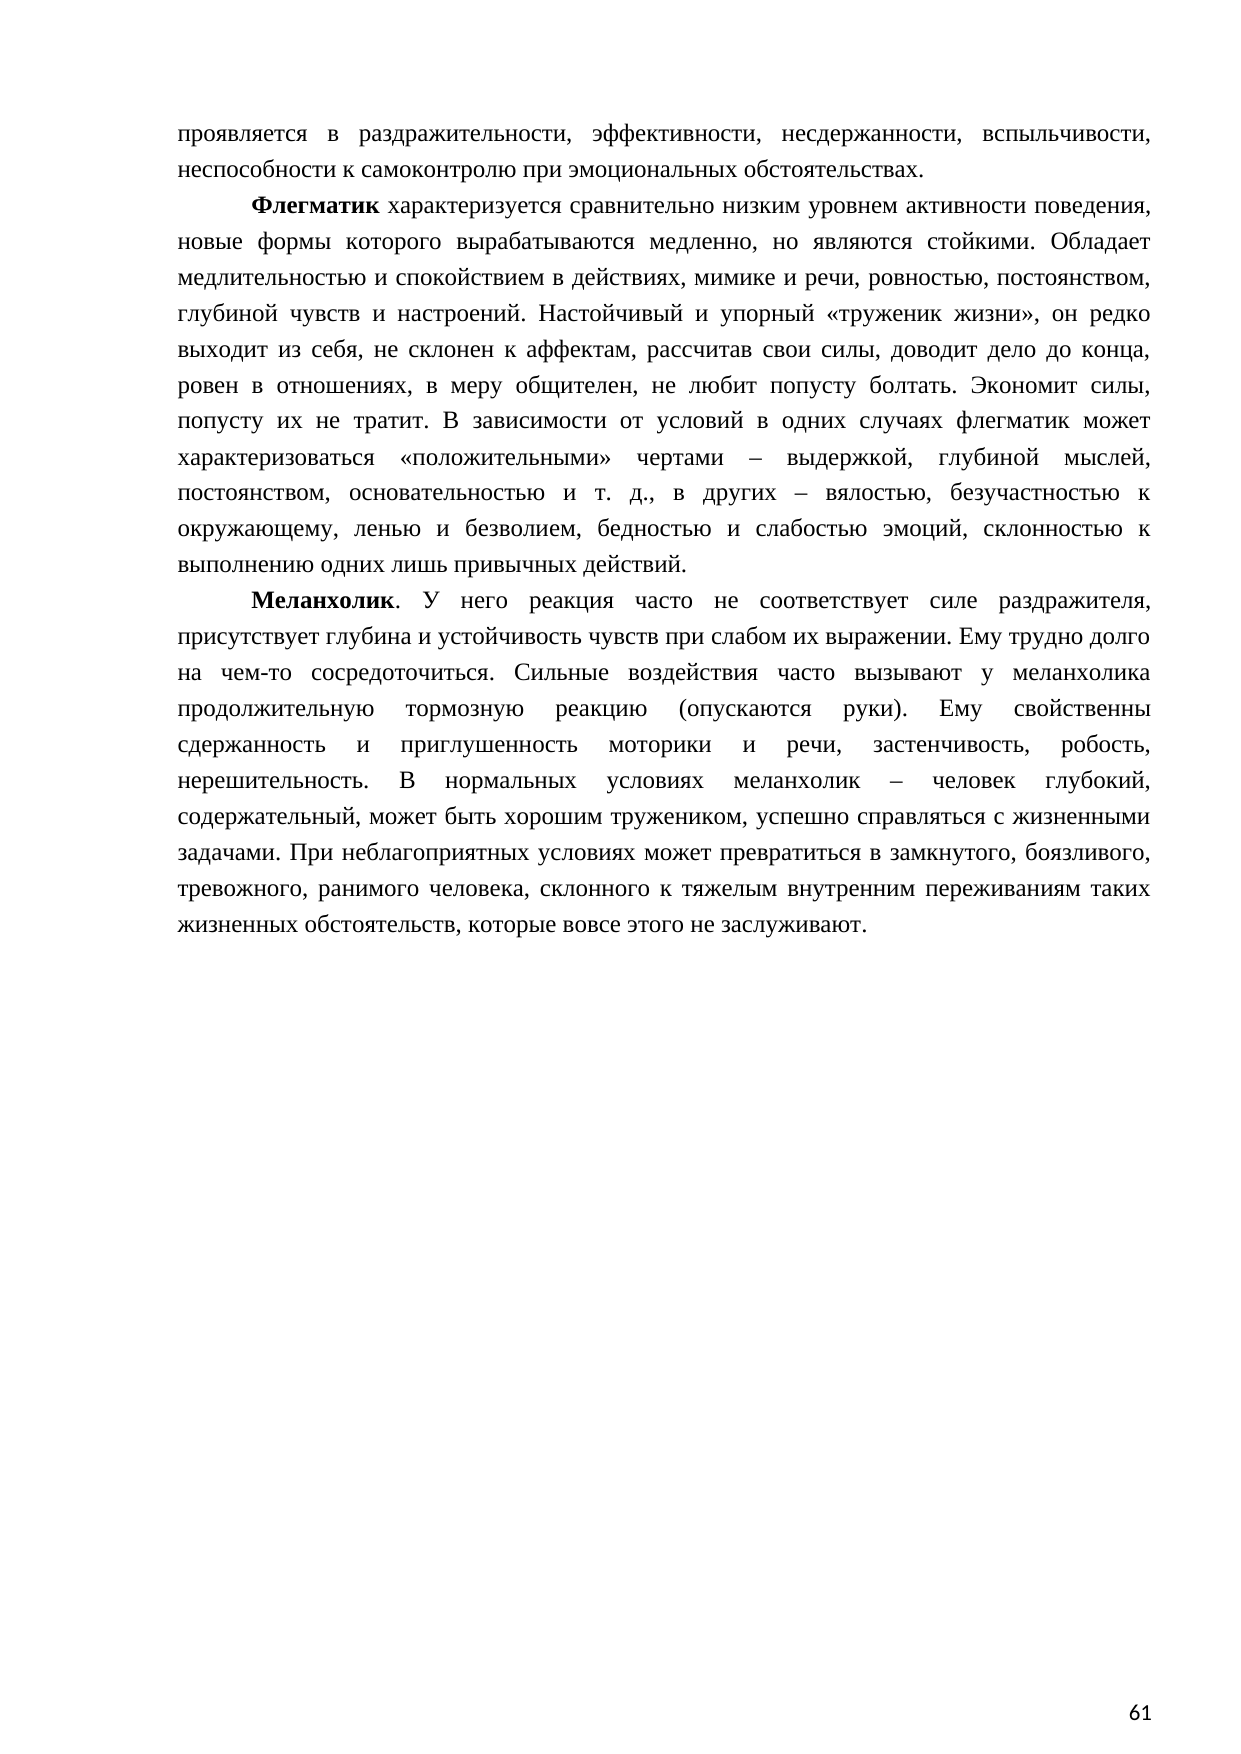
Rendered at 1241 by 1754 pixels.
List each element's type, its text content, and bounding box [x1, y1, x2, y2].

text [177, 118, 1152, 183]
text Флегматик характеризуется сравнительно низким уровнем активности поведения, новые формы которого вырабатываются медленно, но являются стойкими. Обладает медлительностью и спокойствием в действиях, мимике и речи, ровностью, постоянством, глубиной чувств и настроений. Настойчивый и упорный «труженик жизни», он редко выходит из себя, не склонен к аффектам, рассчитав свои силы, доводит дело до конца, ровен в отношениях, в меру общителен, не любит попусту болтать. Экономит силы, попусту их не тратит. В зависимости от условий в одних случаях флегматик может характеризоваться «положительными» чертами – выдержкой, глубиной мыслей, постоянством, основательностью и т. д., в других – вялостью, безучастностью к окружающему, ленью и безволием, бедностью и слабостью эмоций, склонностью к выполнению одних лишь привычных действий. [177, 190, 1152, 578]
text Меланхолик. У него реакция часто не соответствует силе раздражителя, присутствует глубина и устойчивость чувств при слабом их выражении. Ему трудно долго на чем-то сосредоточиться. Сильные воздействия часто вызывают у меланхолика продолжительную тормозную реакцию (опускаются руки). Ему свойственны сдержанность и приглушенность моторики и речи, застенчивость, робость, нерешительность. В нормальных условиях меланхолик – человек глубокий, содержательный, может быть хорошим тружеником, успешно справляться с жизненными задачами. При неблагоприятных условиях может превратиться в замкнутого, боязливого, тревожного, ранимого человека, склонного к тяжелым внутренним переживаниям таких жизненных обстоятельств, которые вовсе этого не заслуживают. [177, 585, 1152, 937]
